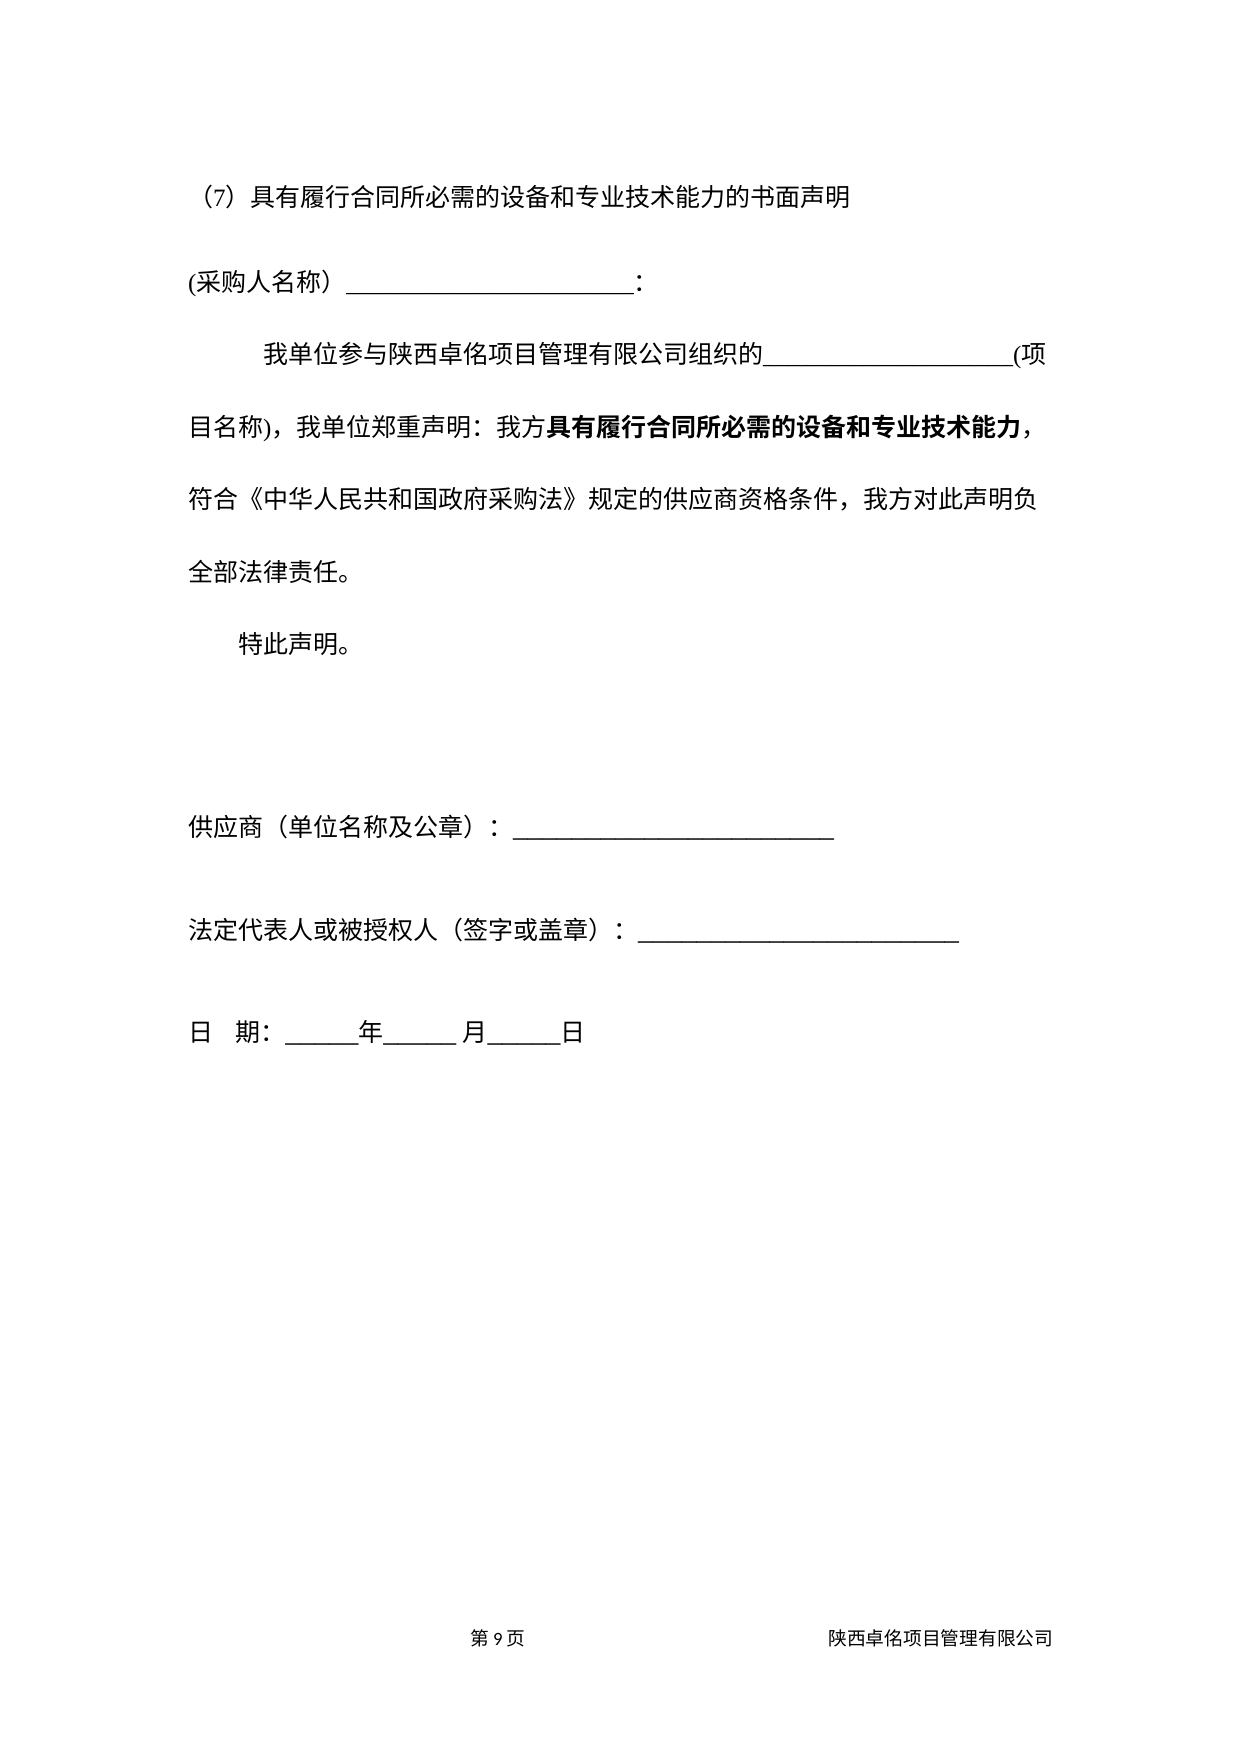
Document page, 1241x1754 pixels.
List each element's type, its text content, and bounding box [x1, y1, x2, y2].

text 供应商（单位名称及公章）：______________________ [188, 792, 1052, 859]
text 日 期：_____年_____ 月_____日 [188, 998, 1052, 1064]
text （7）具有履行合同所必需的设备和专业技术能力的书面声明 [188, 162, 1052, 229]
text 特此声明。 [188, 625, 1052, 661]
text (采购人名称）_______________________： [188, 262, 1052, 298]
text 我单位参与陕西卓佲项目管理有限公司组织的____________________(项目名称)，我单位郑重声明：我方具有履行合同所必需的设备和专业技术能力，符合《中华人民共和国政府采购法》规定的供应商资格条件，我方对此声明负全部法律责任。 [188, 335, 1052, 588]
text 法定代表人或被授权人（签字或盖章）：______________________ [188, 895, 1052, 962]
